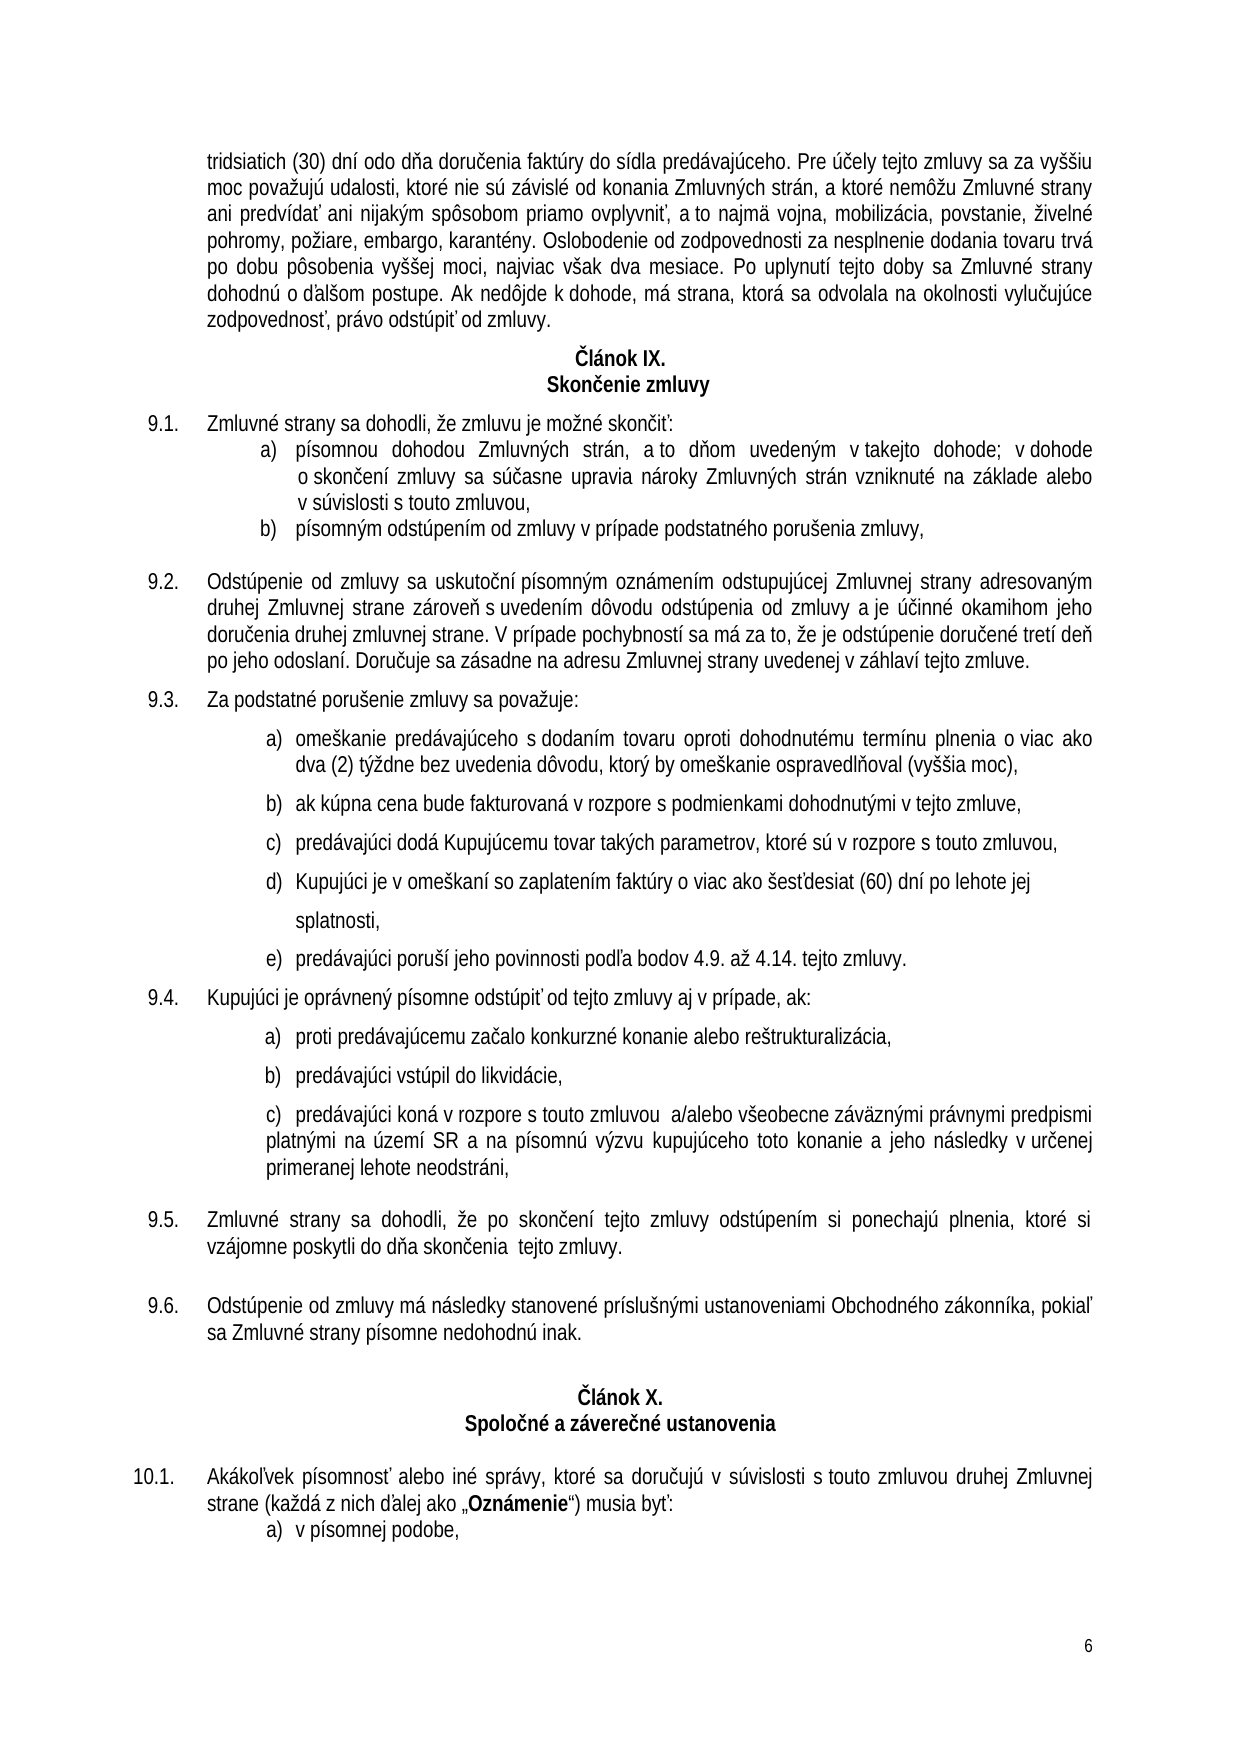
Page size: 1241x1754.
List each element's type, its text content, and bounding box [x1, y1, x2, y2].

list ak kúpna cena bude fakturovaná v rozpore s podmienkami dohodnutými v tejto zmluve, [266, 790, 1092, 816]
list predávajúci poruší jeho povinnosti podľa bodov 4.9. až 4.14. tejto zmluvy. [266, 945, 1092, 972]
list predávajúci dodá Kupujúcemu tovar takých parametrov, ktoré sú v rozpore s touto zmluvou, [266, 829, 1092, 855]
list proti predávajúcemu začalo konkurzné konanie alebo reštrukturalizácia, [221, 1023, 1092, 1049]
list v písomnej podobe, [266, 1516, 1092, 1542]
text Spoločné a záverečné ustanovenia [148, 1410, 1092, 1437]
text Článok X. [148, 1384, 1092, 1410]
list Zmluvné strany sa dohodli, že po skončení tejto zmluvy odstúpením si ponechajú plnenia, ktoré si vzájomne poskytli do dňa skončenia tejto zmluvy. [148, 1206, 1092, 1259]
list Odstúpenie od zmluvy má následky stanovené príslušnými ustanoveniami Obchodného zákonníka, pokiaľ sa Zmluvné strany písomne nedohodnú inak. [148, 1292, 1092, 1345]
list Zmluvné strany sa dohodli, že zmluvu je možné skončiť: [148, 410, 1092, 436]
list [148, 148, 1092, 332]
list písomným odstúpením od zmluvy v prípade podstatného porušenia zmluvy, [260, 515, 1092, 542]
list Odstúpenie od zmluvy sa uskutoční písomným oznámením odstupujúcej Zmluvnej strany adresovaným druhej Zmluvnej strane zároveň s uvedením dôvodu odstúpenia od zmluvy a je účinné okamihom jeho doručenia druhej zmluvnej strane. V prípade pochybností sa má za to, že je odstúpenie doručené tretí deň po jeho odoslaní. Doručuje sa zásadne na adresu Zmluvnej strany uvedenej v záhlaví tejto zmluve. [148, 568, 1092, 673]
list Akákoľvek písomnosť alebo iné správy, ktoré sa doručujú v súvislosti s touto zmluvou druhej Zmluvnej strane (každá z nich ďalej ako „Oznámenie“) musia byť: [133, 1463, 1092, 1516]
list splatnosti, [295, 907, 1092, 933]
list Kupujúci je oprávnený písomne odstúpiť od tejto zmluvy aj v prípade, ak: [148, 984, 1092, 1011]
list predávajúci vstúpil do likvidácie, [221, 1062, 1092, 1088]
list omeškanie predávajúceho s dodaním tovaru oproti dohodnutému termínu plnenia o viac ako dva (2) týždne bez uvedenia dôvodu, ktorý by omeškanie ospravedlňoval (vyššia moc), [266, 725, 1092, 777]
list Za podstatné porušenie zmluvy sa považuje: [148, 686, 1092, 712]
list predávajúci koná v rozpore s touto zmluvou a/alebo všeobecne záväznými právnymi predpismi platnými na území SR a na písomnú výzvu kupujúceho toto konanie a jeho následky v určenej primeranej lehote neodstráni, [266, 1101, 1092, 1180]
list písomnou dohodou Zmluvných strán, a to dňom uvedeným v takejto dohode; v dohode o skončení zmluvy sa súčasne upravia nároky Zmluvných strán vzniknuté na základe alebo v súvislosti s touto zmluvou, [260, 436, 1092, 515]
text Článok IX. [148, 345, 1092, 371]
list Kupujúci je v omeškaní so zaplatením faktúry o viac ako šesťdesiat (60) dní po lehote jej [266, 868, 1092, 894]
text Skončenie zmluvy [148, 371, 1092, 397]
